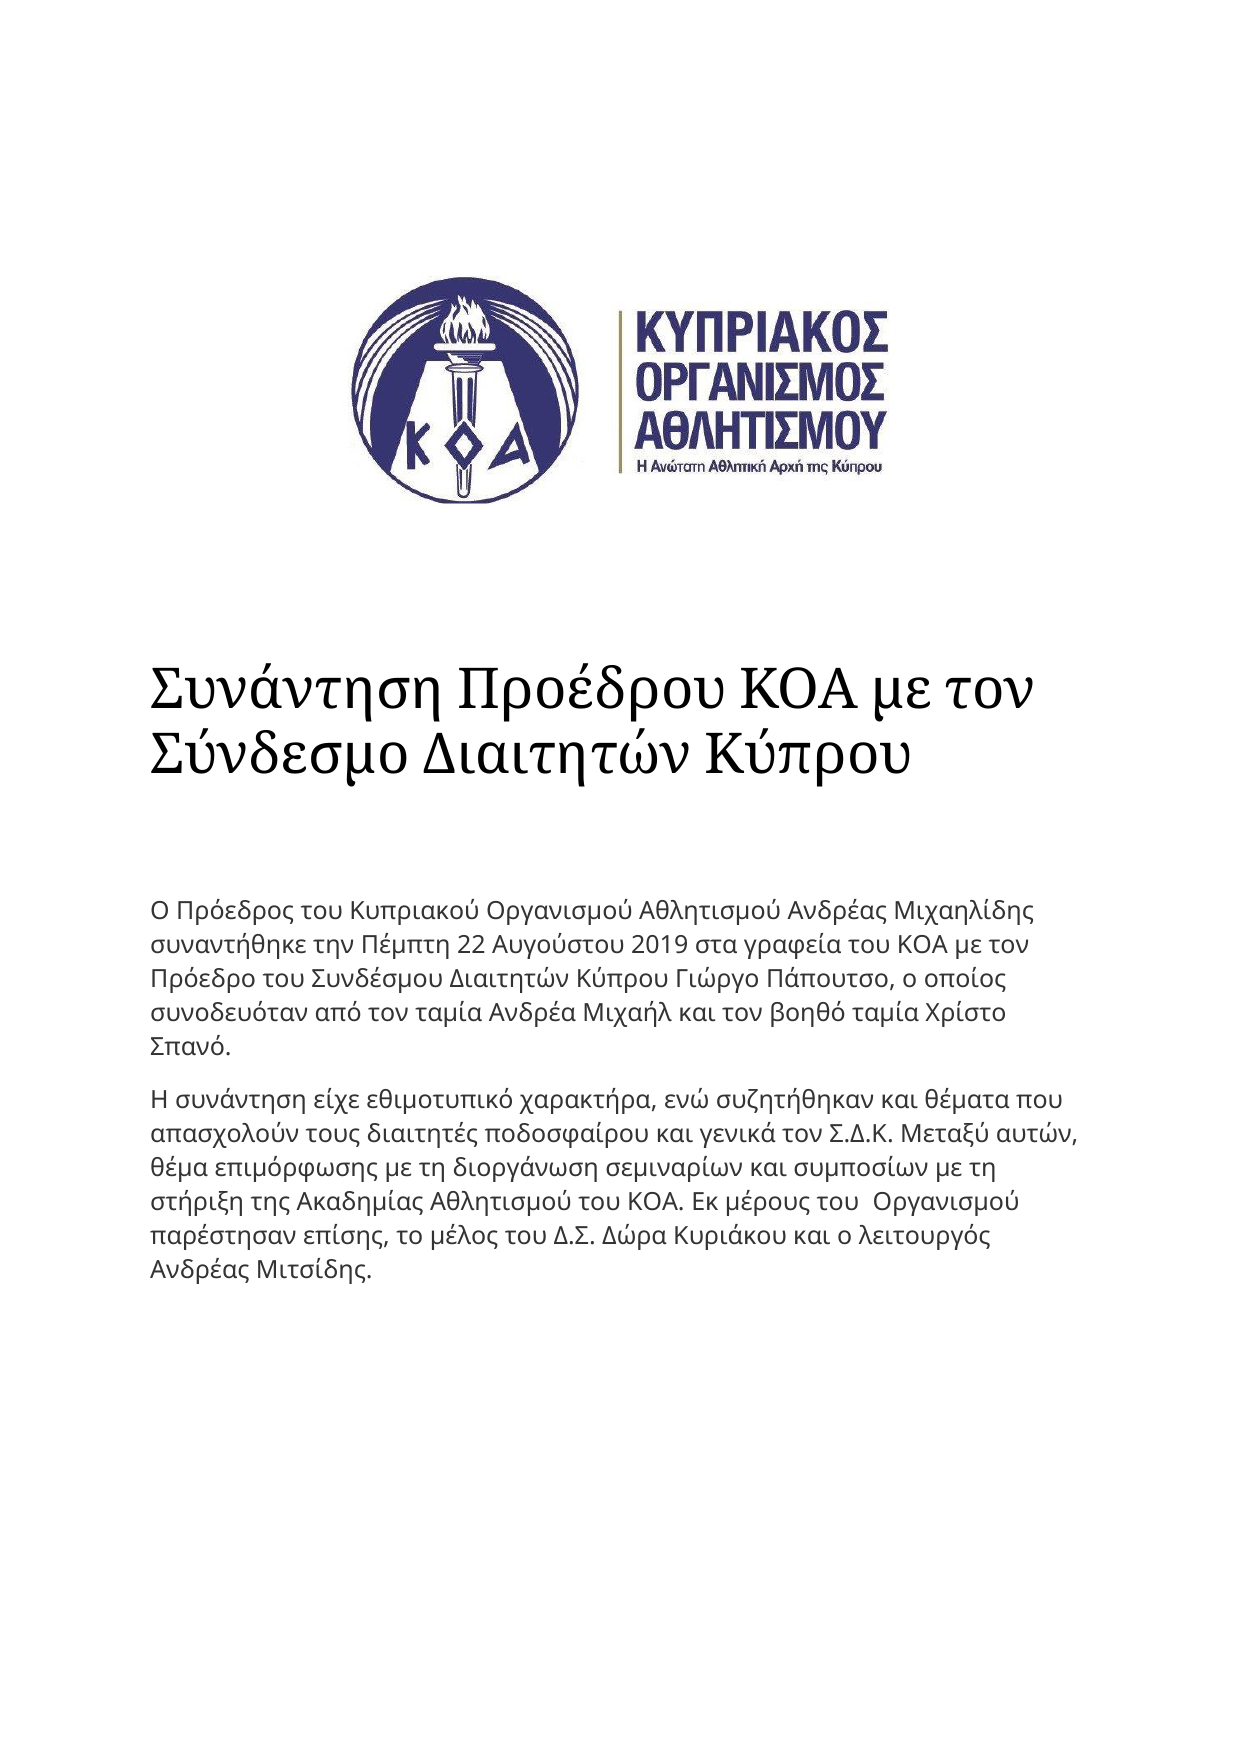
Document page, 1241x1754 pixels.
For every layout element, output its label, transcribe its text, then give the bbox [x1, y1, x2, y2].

text Ο Πρόεδρος του Κυπριακού Οργανισμού Αθλητισμού Ανδρέας Μιχαηλίδης συναντήθηκε την Πέμπτη 22 Αυγούστου 2019 στα γραφεία του ΚΟΑ με τον Πρόεδρο του Συνδέσμου Διαιτητών Κύπρου Γιώργο Πάπουτσο, ο οποίος συνοδευόταν από τον ταμία Ανδρέα Μιχαήλ και τον βοηθό ταμία Χρίστο Σπανό. [150, 892, 1090, 1063]
picture [150, 150, 1087, 630]
subtitle Συνάντηση Προέδρου ΚΟΑ με τον Σύνδεσμο Διαιτητών Κύπρου [150, 658, 1090, 787]
text Η συνάντηση είχε εθιμοτυπικό χαρακτήρα, ενώ συζητήθηκαν και θέματα που απασχολούν τους διαιτητές ποδοσφαίρου και γενικά τον Σ.Δ.Κ. Μεταξύ αυτών, θέμα επιμόρφωσης με τη διοργάνωση σεμιναρίων και συμποσίων με τη στήριξη της Ακαδημίας Αθλητισμού του ΚΟΑ. Εκ μέρους του Οργανισμού παρέστησαν επίσης, το μέλος του Δ.Σ. Δώρα Κυριάκου και ο λειτουργός Ανδρέας Μιτσίδης. [150, 1081, 1090, 1286]
